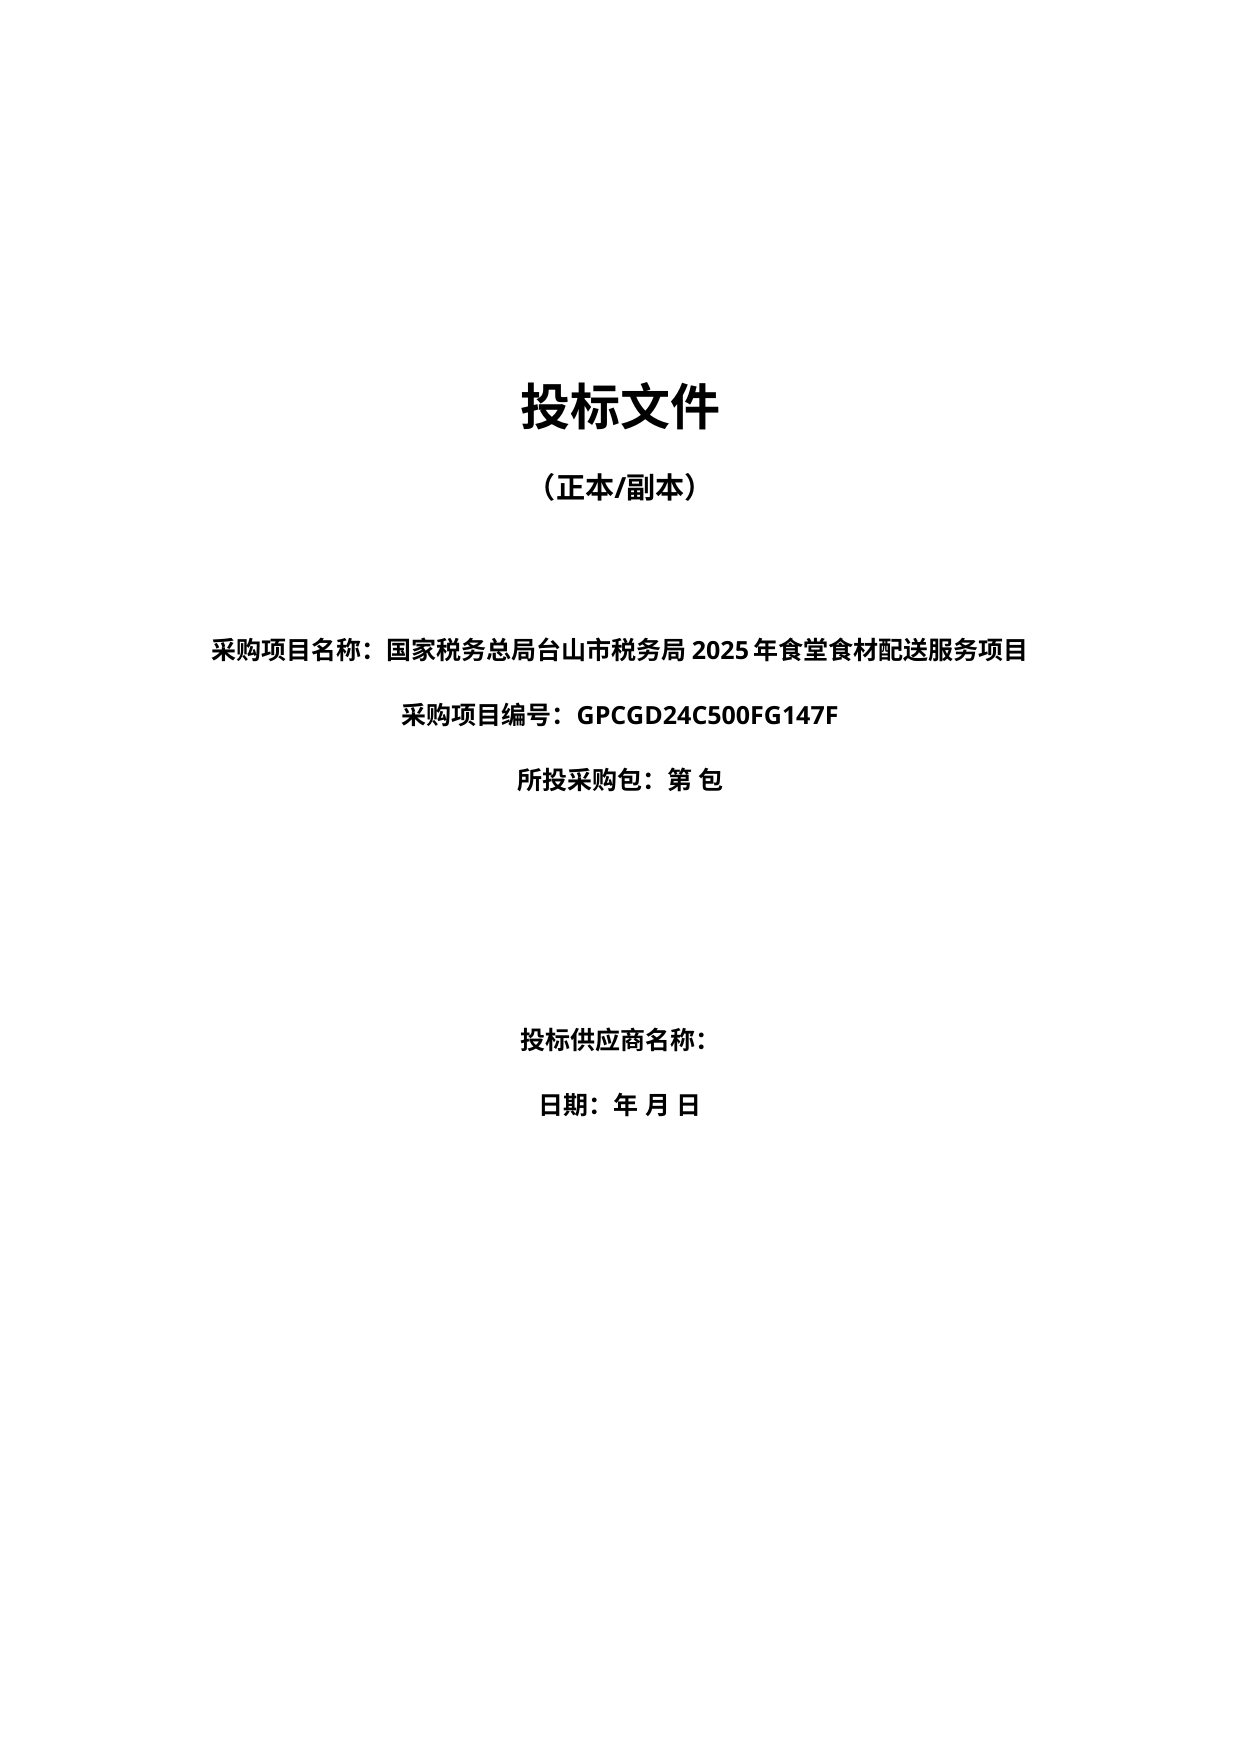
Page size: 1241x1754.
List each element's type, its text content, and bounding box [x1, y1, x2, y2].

text 所投采购包：第 包 [187, 747, 1053, 812]
text 日期：年 月 日 [187, 1072, 1053, 1137]
text 投标文件 [187, 357, 1053, 454]
text 采购项目编号：GPCGD24C500FG147F [187, 682, 1053, 747]
text （正本/副本） [187, 454, 1053, 519]
text 投标供应商名称： [187, 1007, 1053, 1072]
text 采购项目名称：国家税务总局台山市税务局2025年食堂食材配送服务项目 [187, 617, 1053, 682]
